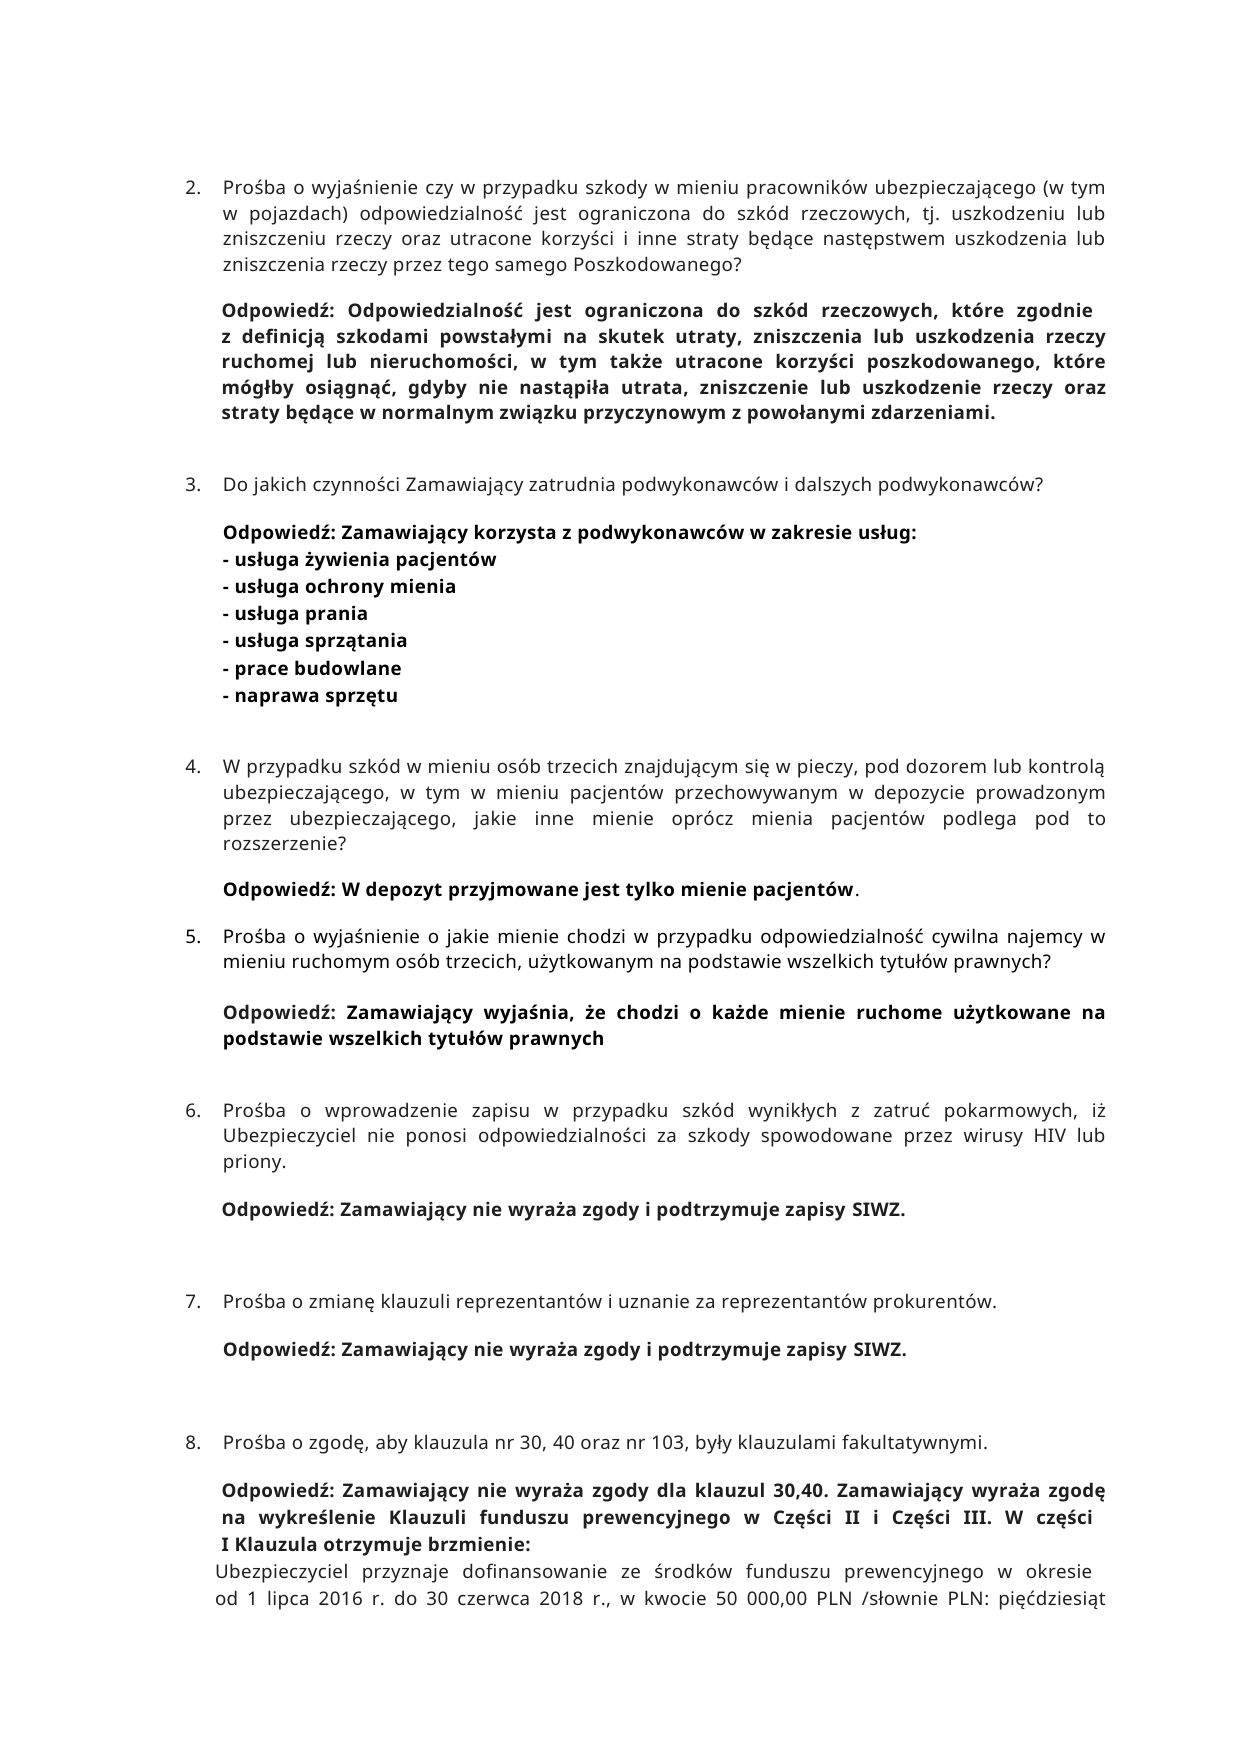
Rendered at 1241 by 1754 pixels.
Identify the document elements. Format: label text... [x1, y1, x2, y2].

list Do jakich czynności Zamawiający zatrudnia podwykonawców i dalszych podwykonawców? [185, 472, 1107, 497]
list Prośba o wyjaśnienie o jakie mienie chodzi w przypadku odpowiedzialność cywilna najemcy w mieniu ruchomym osób trzecich, użytkowanym na podstawie wszelkich tytułów prawnych? [185, 923, 1107, 974]
text Odpowiedź: Zamawiający korzysta z podwykonawców w zakresie usług: [223, 518, 1107, 545]
list Odpowiedź: Zamawiający nie wyraża zgody i podtrzymuje zapisy SIWZ. [148, 1194, 1107, 1222]
text - prace budowlane [223, 653, 1107, 680]
text - naprawa sprzętu [223, 680, 1107, 707]
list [215, 1557, 1107, 1611]
list W przypadku szkód w mieniu osób trzecich znajdującym się w pieczy, pod dozorem lub kontrolą ubezpieczającego, w tym w mieniu pacjentów przechowywanym w depozycie prowadzonym przez ubezpieczającego, jakie inne mienie oprócz mienia pacjentów podlega pod to rozszerzenie? [185, 754, 1107, 856]
text - usługa sprzątania [223, 626, 1107, 653]
text - usługa żywienia pacjentów [223, 545, 1107, 572]
list Prośba o zmianę klauzuli reprezentantów i uznanie za reprezentantów prokurentów. [185, 1289, 1107, 1314]
text - usługa prania [223, 599, 1107, 626]
list Odpowiedź: Zamawiający nie wyraża zgody dla klauzul 30,40. Zamawiający wyraża zgodę na wykreślenie Klauzuli funduszu prewencyjnego w Części II i Części III. W części I Klauzula otrzymuje brzmienie: [221, 1476, 1107, 1557]
list Prośba o wprowadzenie zapisu w przypadku szkód wynikłych z zatruć pokarmowych, iż Ubezpieczyciel nie ponosi odpowiedzialności za szkody spowodowane przez wirusy HIV lub priony. [185, 1097, 1107, 1174]
list Odpowiedź: Zamawiający nie wyraża zgody i podtrzymuje zapisy SIWZ. [223, 1335, 1107, 1362]
list Odpowiedź: Zamawiający wyjaśnia, że chodzi o każde mienie ruchome użytkowane na podstawie wszelkich tytułów prawnych [223, 1000, 1107, 1051]
text Odpowiedź: Odpowiedzialność jest ograniczona do szkód rzeczowych, które zgodnie z definicją szkodami powstałymi na skutek utraty, zniszczenia lub uszkodzenia rzeczy ruchomej lub nieruchomości, w tym także utracone korzyści poszkodowanego, które mógłby osiągnąć, gdyby nie nastąpiła utrata, zniszczenie lub uszkodzenie rzeczy oraz straty będące w normalnym związku przyczynowym z powołanymi zdarzeniami. [221, 298, 1107, 425]
list Prośba o zgodę, aby klauzula nr 30, 40 oraz nr 103, były klauzulami fakultatywnymi. [185, 1429, 1107, 1455]
text - usługa ochrony mienia [223, 572, 1107, 599]
list Prośba o wyjaśnienie czy w przypadku szkody w mieniu pracowników ubezpieczającego (w tym w pojazdach) odpowiedzialność jest ograniczona do szkód rzeczowych, tj. uszkodzeniu lub zniszczeniu rzeczy oraz utracone korzyści i inne straty będące następstwem uszkodzenia lub zniszczenia rzeczy przez tego samego Poszkodowanego? [185, 175, 1107, 277]
text Odpowiedź: W depozyt przyjmowane jest tylko mienie pacjentów. [223, 877, 1107, 902]
